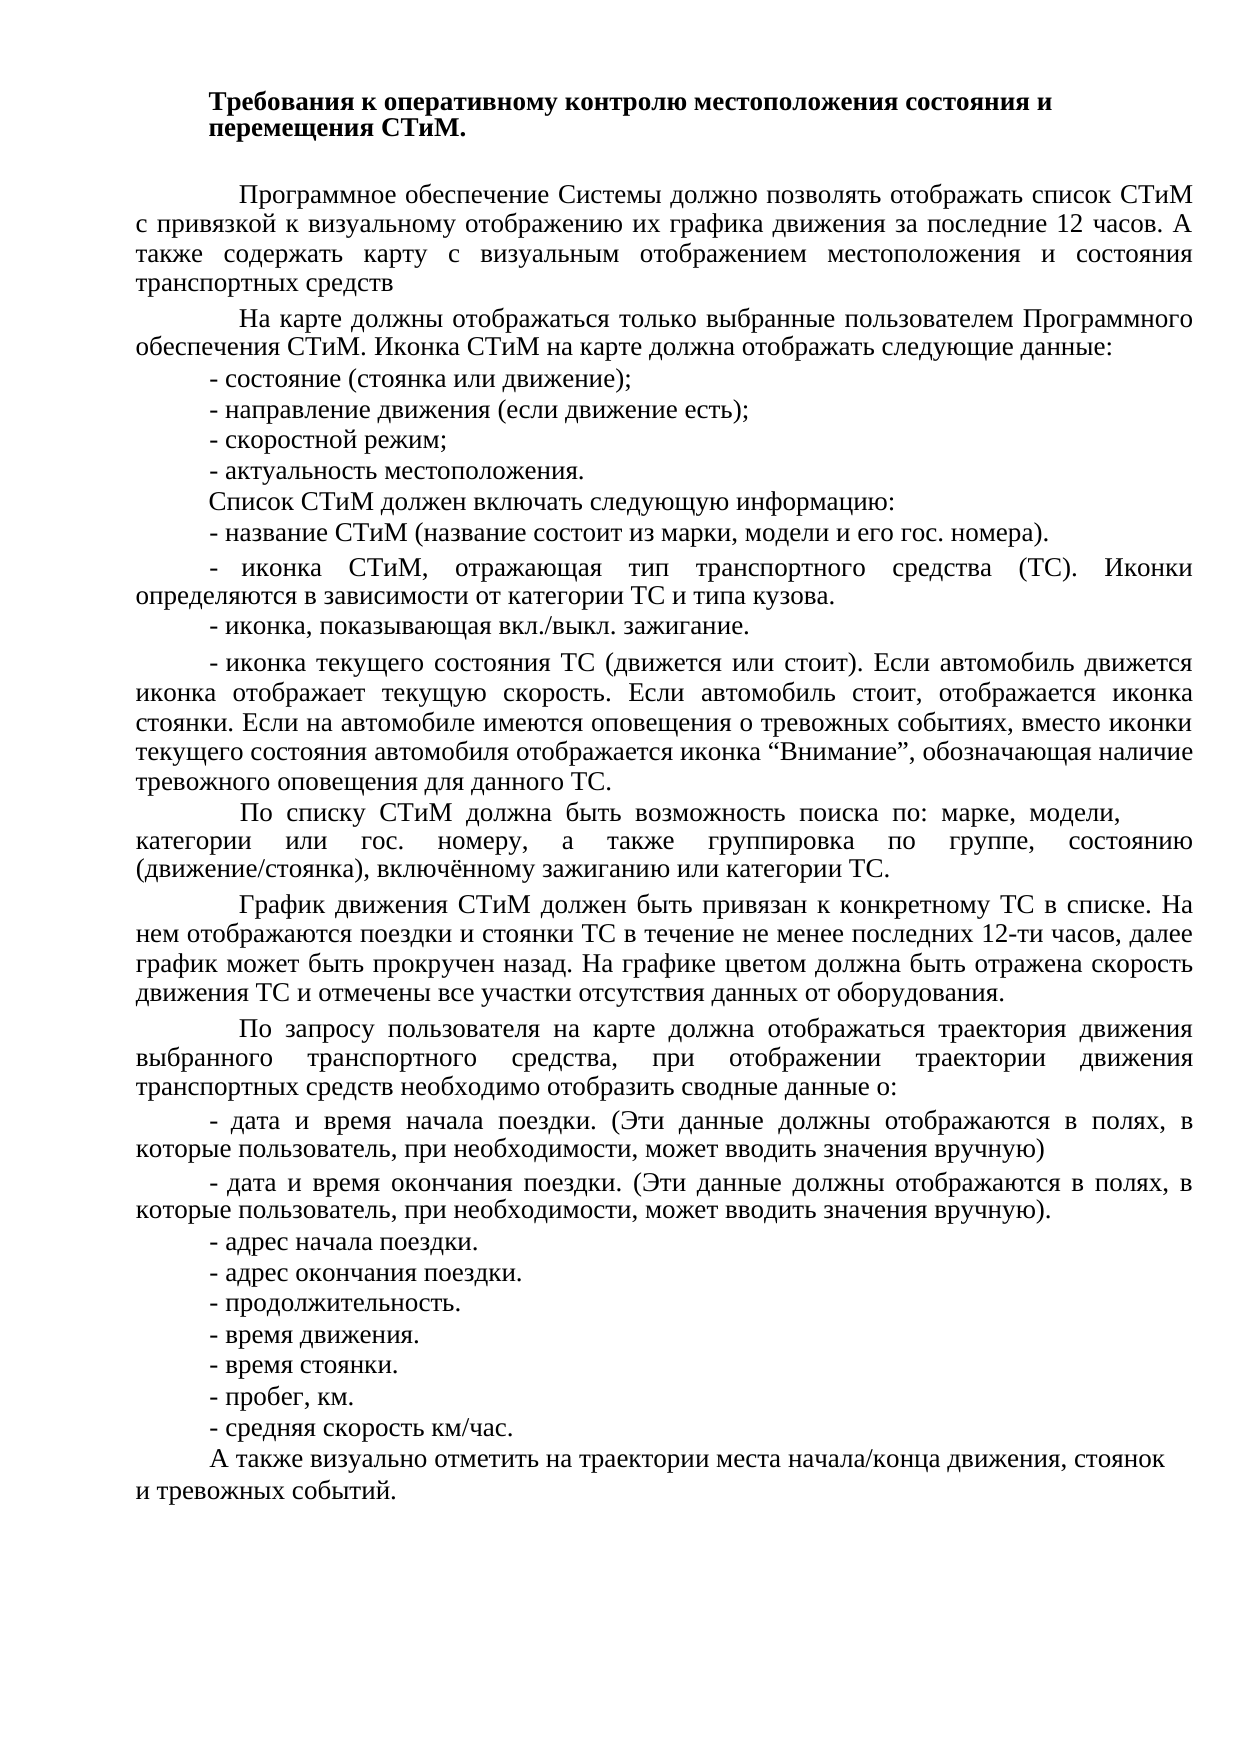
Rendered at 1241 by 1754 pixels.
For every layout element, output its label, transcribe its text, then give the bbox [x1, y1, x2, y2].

list состояние (стоянка или движение); [209, 362, 1194, 393]
list средняя скорость км/час. [209, 1412, 1194, 1442]
list время стоянки. [209, 1349, 1194, 1380]
text Требования к оперативному контролю местоположения состояния и перемещения СТиМ. [208, 88, 1194, 142]
text Программное обеспечение Системы должно позволять отображать список СТиМ с привязкой к визуальному отображению их графика движения за последние 12 часов. А также содержать карту с визуальным отображением местоположения и состояния транспортных средств [135, 180, 1194, 297]
list адрес начала поездки. [209, 1225, 1194, 1256]
text По списку СТиМ должна быть возможность поиска по: марке, модели, [239, 796, 1194, 828]
list направление движения (если движение есть); [209, 393, 1194, 424]
text По запросу пользователя на карте должна отображаться траектория движения выбранного транспортного средства, при отображении траектории движения транспортных средств необходимо отобразить сводные данные о: [136, 1015, 1194, 1101]
text категории или гос. номеру, а также группировка по группе, состоянию (движение/стоянка), включённому зажиганию или категории ТС. [136, 828, 1194, 883]
list скоростной режим; [209, 424, 1194, 455]
list время движения. [209, 1318, 1194, 1349]
text Список СТиМ должен включать следующую информацию: [208, 486, 1194, 517]
list актуальность местоположения. [209, 455, 1194, 486]
list дата и время начала поездки. (Эти данные должны отображаются в полях, в которые пользователь, при необходимости, может вводить значения вручную) [136, 1108, 1194, 1163]
list дата и время окончания поездки. (Эти данные должны отображаются в полях, в которые пользователь, при необходимости, может вводить значения вручную). [136, 1170, 1194, 1224]
list продолжительность. [209, 1287, 1194, 1318]
list адрес окончания поездки. [209, 1256, 1194, 1287]
list иконка СТиМ, отражающая тип транспортного средства (ТС). Иконки определяются в зависимости от категории ТС и типа кузова. [135, 554, 1194, 610]
text На карте должны отображаться только выбранные пользователем Программного обеспечения СТиМ. Иконка СТиМ на карте должна отображать следующие данные: [135, 304, 1194, 362]
list пробег, км. [209, 1380, 1194, 1412]
list иконка, показывающая вкл./выкл. зажигание. [209, 610, 1194, 641]
list также визуально отметить на траектории места начала/конца движения, стоянок [209, 1443, 1194, 1474]
list название СТиМ (название состоит из марки, модели и его гос. номера). [209, 517, 1194, 548]
list тревожных событий. [135, 1474, 1194, 1505]
list иконка текущего состояния ТС (движется или стоит). Если автомобиль движется иконка отображает текущую скорость. Если автомобиль стоит, отображается иконка стоянки. Если на автомобиле имеются оповещения о тревожных событиях, вместо иконки текущего состояния автомобиля отображается иконка “Внимание”, обозначающая наличие тревожного оповещения для данного ТС. [135, 648, 1194, 796]
text График движения СТиМ должен быть привязан к конкретному ТС в списке. На нем отображаются поездки и стоянки ТС в течение не менее последних 12-ти часов, далее график может быть прокручен назад. На графике цветом должна быть отражена скорость движения ТС и отмечены все участки отсутствия данных от оборудования. [136, 890, 1194, 1007]
